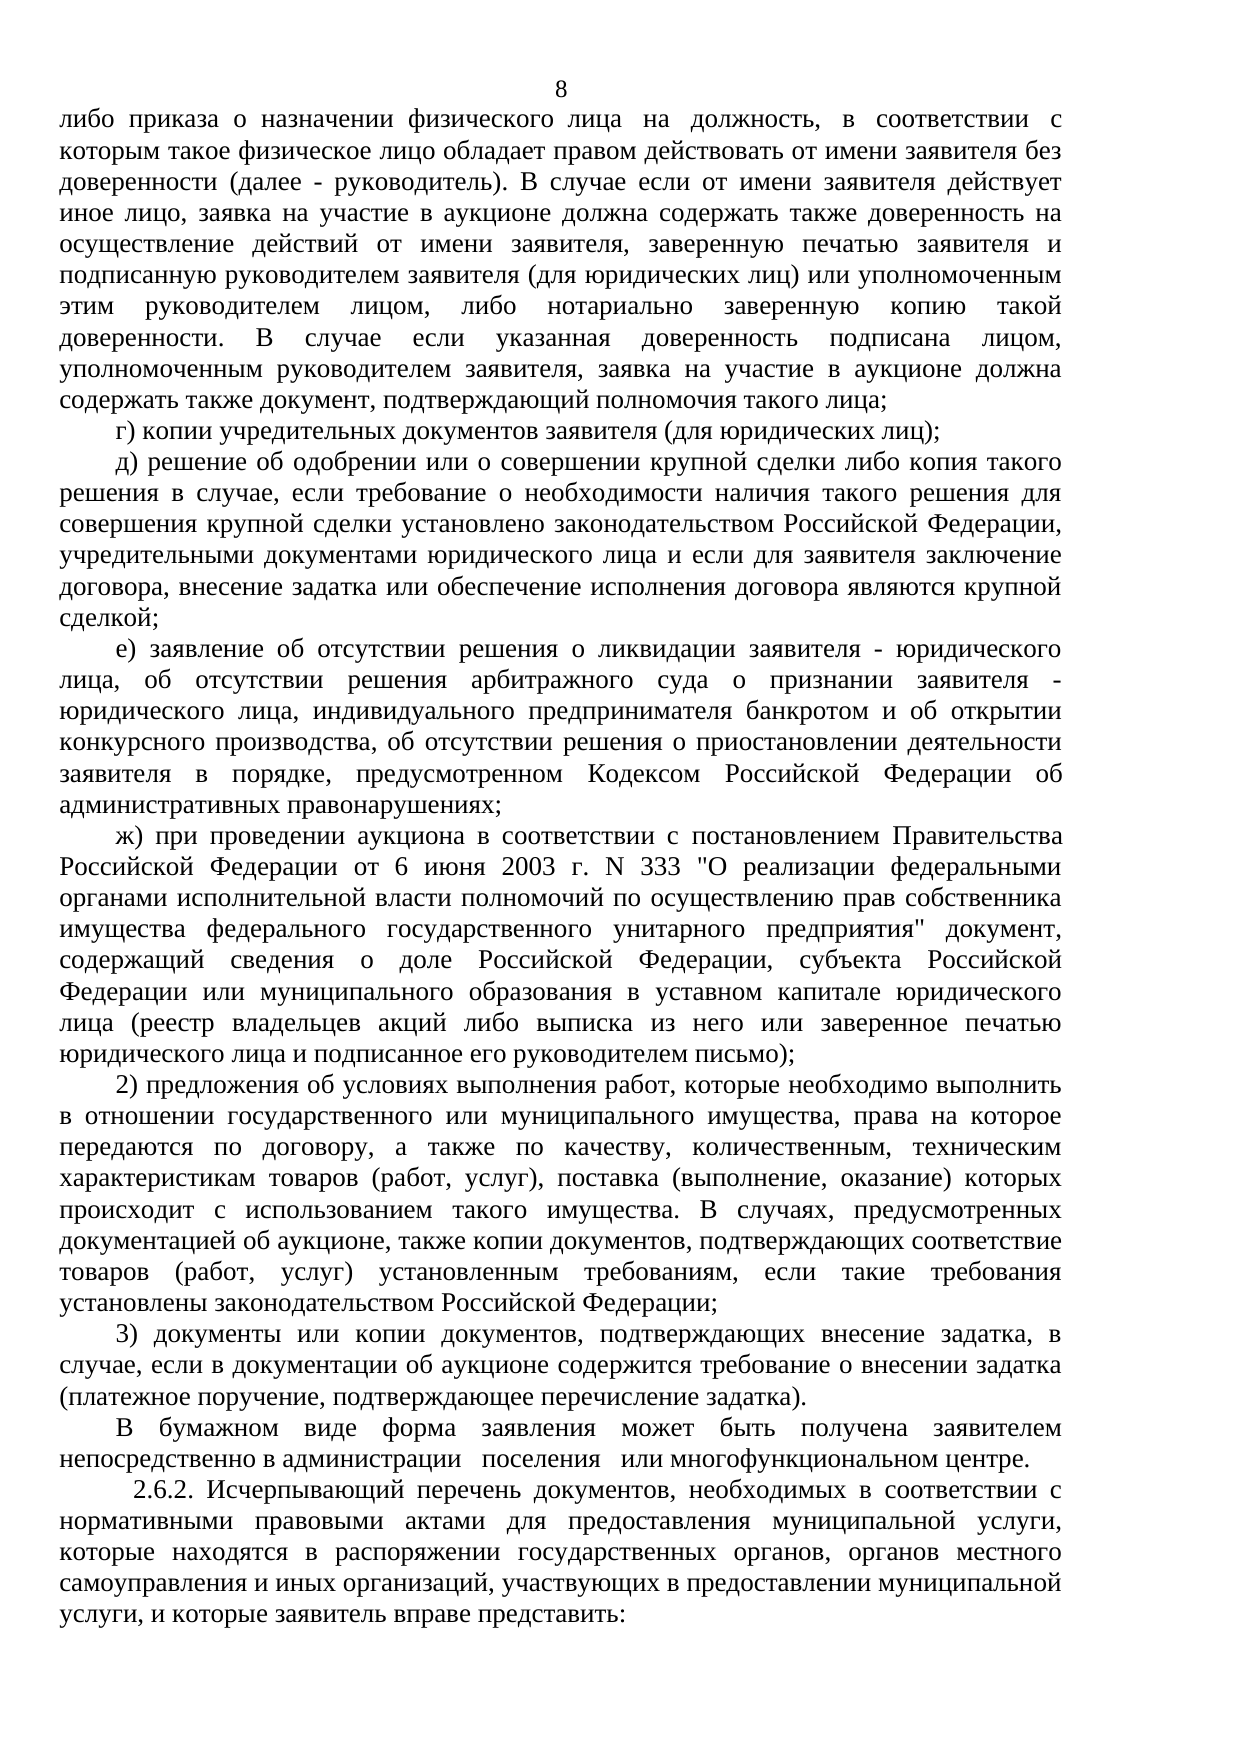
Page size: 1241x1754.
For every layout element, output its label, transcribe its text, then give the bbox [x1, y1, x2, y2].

text 2.6.2. Исчерпывающий перечень документов, необходимых в соответствии с нормативными правовыми актами для предоставления муниципальной услуги, которые находятся в распоряжении государственных органов, органов местного самоуправления и иных организаций, участвующих в предоставлении муниципальной услуги, и которые заявитель вправе представить: [59, 1473, 1063, 1629]
text В бумажном виде форма заявления может быть получена заявителем непосредственно в администрации поселения или многофункциональном центре. [59, 1411, 1063, 1473]
text 2) предложения об условиях выполнения работ, которые необходимо выполнить в отношении государственного или муниципального имущества, права на которое передаются по договору, а также по качеству, количественным, техническим характеристикам товаров (работ, услуг), поставка (выполнение, оказание) которых происходит с использованием такого имущества. В случаях, предусмотренных документацией об аукционе, также копии документов, подтверждающих соответствие товаров (работ, услуг) установленным требованиям, если такие требования установлены законодательством Российской Федерации; [59, 1068, 1063, 1317]
text е) заявление об отсутствии решения о ликвидации заявителя - юридического лица, об отсутствии решения арбитражного суда о признании заявителя - юридического лица, индивидуального предпринимателя банкротом и об открытии конкурсного производства, об отсутствии решения о приостановлении деятельности заявителя в порядке, предусмотренном Кодексом Российской Федерации об административных правонарушениях; [59, 632, 1063, 819]
text 3) документы или копии документов, подтверждающих внесение задатка, в случае, если в документации об аукционе содержится требование о внесении задатка (платежное поручение, подтверждающее перечисление задатка). [59, 1317, 1063, 1411]
text д) решение об одобрении или о совершении крупной сделки либо копия такого решения в случае, если требование о необходимости наличия такого решения для совершения крупной сделки установлено законодательством Российской Федерации, учредительными документами юридического лица и если для заявителя заключение договора, внесение задатка или обеспечение исполнения договора являются крупной сделкой; [59, 445, 1063, 632]
text г) копии учредительных документов заявителя (для юридических лиц); [59, 414, 1063, 445]
text ж) при проведении аукциона в соответствии с постановлением Правительства Российской Федерации от 6 июня 2003 г. N 333 "О реализации федеральными органами исполнительной власти полномочий по осуществлению прав собственника имущества федерального государственного унитарного предприятия" документ, содержащий сведения о доле Российской Федерации, субъекта Российской Федерации или муниципального образования в уставном капитале юридического лица (реестр владельцев акций либо выписка из него или заверенное печатью юридического лица и подписанное его руководителем письмо); [59, 819, 1063, 1068]
